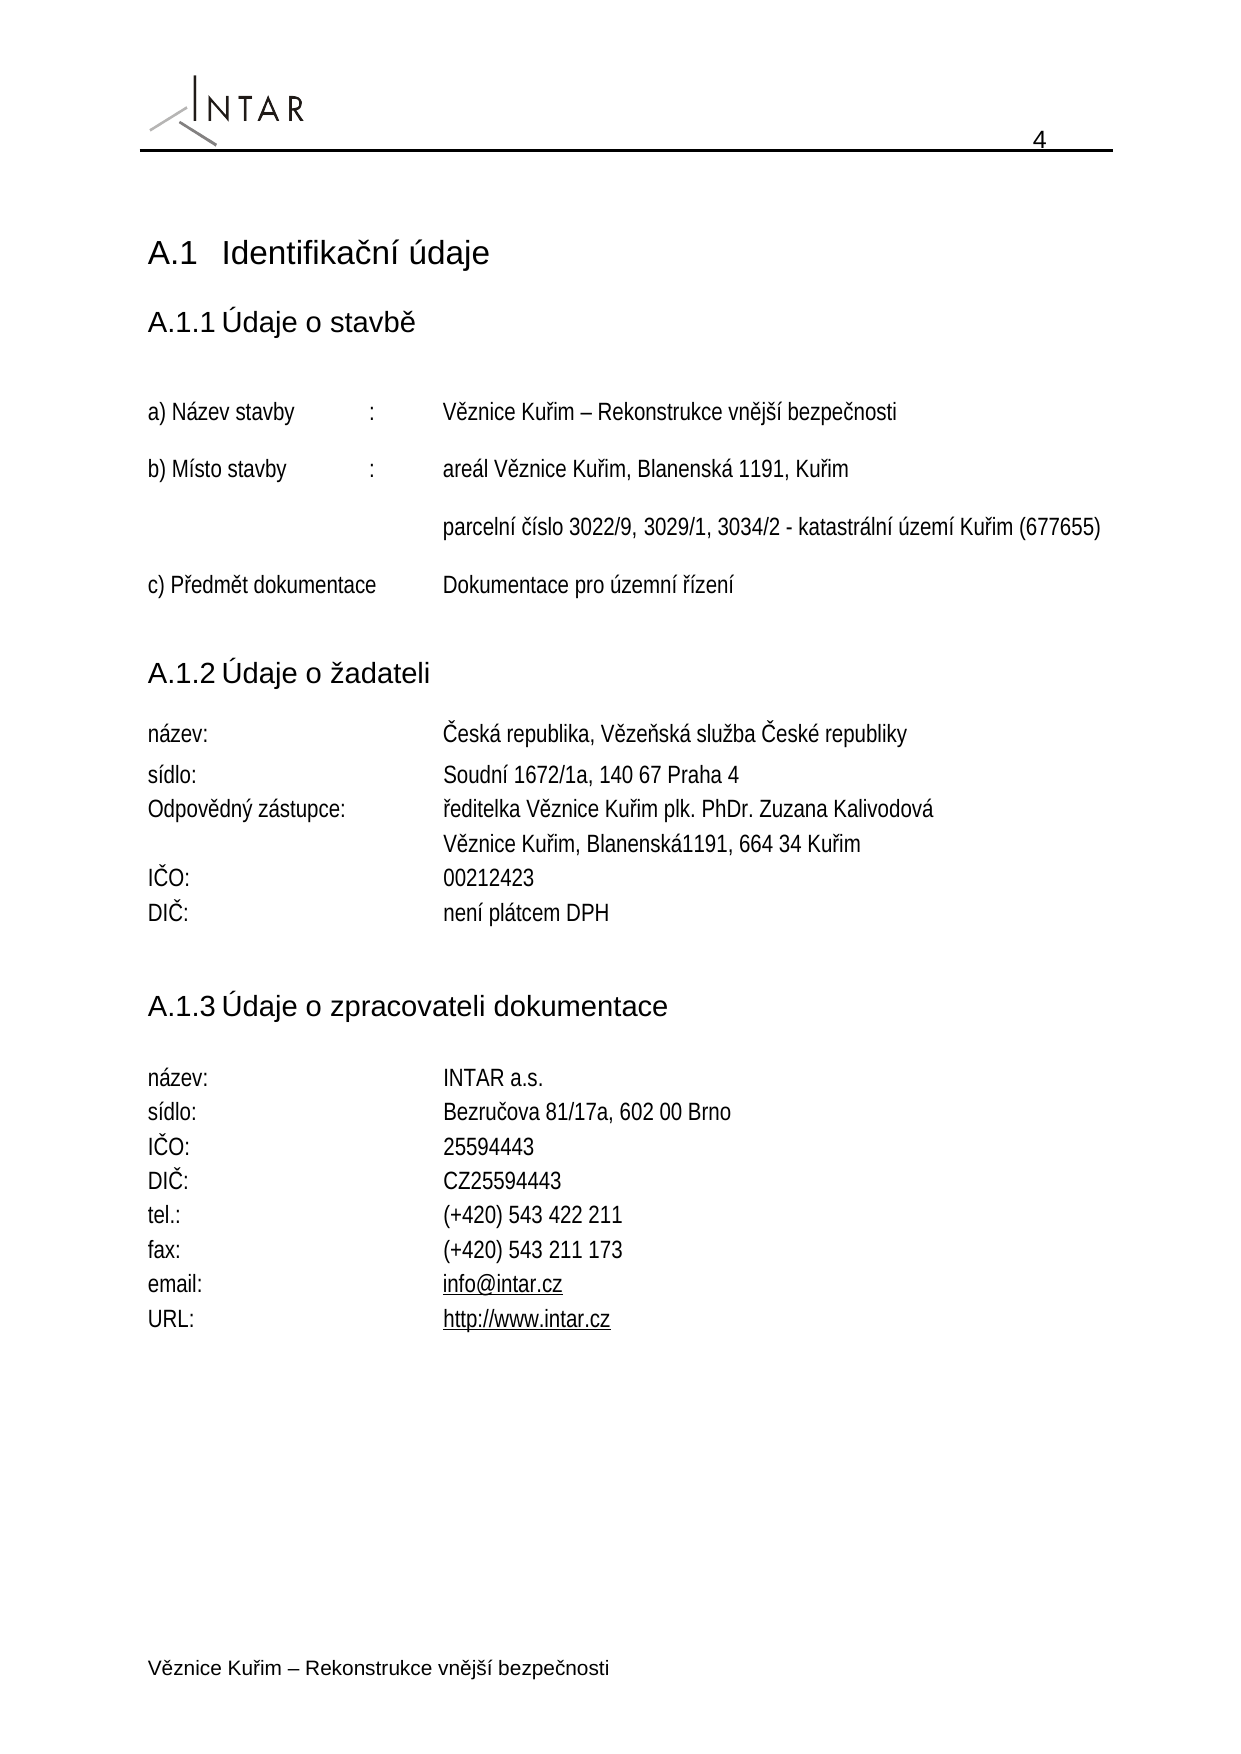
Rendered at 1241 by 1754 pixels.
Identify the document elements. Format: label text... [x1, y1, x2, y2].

text IČO: 00212423 [148, 863, 1122, 892]
text a) Název stavby : Věznice Kuřim – Rekonstrukce vnější bezpečnosti [148, 397, 1122, 425]
text Věznice Kuřim, Blanenská1191, 664 34 Kuřim [148, 829, 1122, 857]
text A.1 Identifikační údaje [148, 233, 1122, 272]
text b) Místo stavby : areál Věznice Kuřim, Blanenská 1191, Kuřim [148, 454, 1122, 483]
text A.1.1 Údaje o stavbě [148, 305, 1122, 339]
text IČO: 25594443 [148, 1132, 1122, 1160]
text DIČ: není plátcem DPH [148, 897, 1122, 926]
text parcelní číslo 3022/9, 3029/1, 3034/2 - katastrální území Kuřim (677655) [148, 512, 1122, 541]
text název: INTAR a.s. [148, 1063, 1122, 1092]
text c) Předmět dokumentace Dokumentace pro územní řízení [148, 570, 1122, 599]
text sídlo: Soudní 1672/1a, 140 67 Praha 4 [148, 760, 1122, 789]
text A.1.3 Údaje o zpracovateli dokumentace [148, 989, 1122, 1023]
text sídlo: Bezručova 81/17a, 602 00 Brno [148, 1097, 1122, 1126]
text fax: (+420) 543 211 173 [148, 1235, 1122, 1263]
text tel.: (+420) 543 422 211 [148, 1201, 1122, 1229]
text email: info@intar.cz [148, 1269, 1122, 1298]
text URL: http://www.intar.cz [148, 1304, 1122, 1332]
text název: Česká republika, Vězeňská služba České republiky [148, 719, 1122, 747]
text A.1.2 Údaje o žadateli [148, 656, 1122, 690]
text DIČ: CZ25594443 [148, 1166, 1122, 1195]
text Odpovědný zástupce: ředitelka Věznice Kuřim plk. PhDr. Zuzana Kalivodová [148, 794, 1122, 823]
